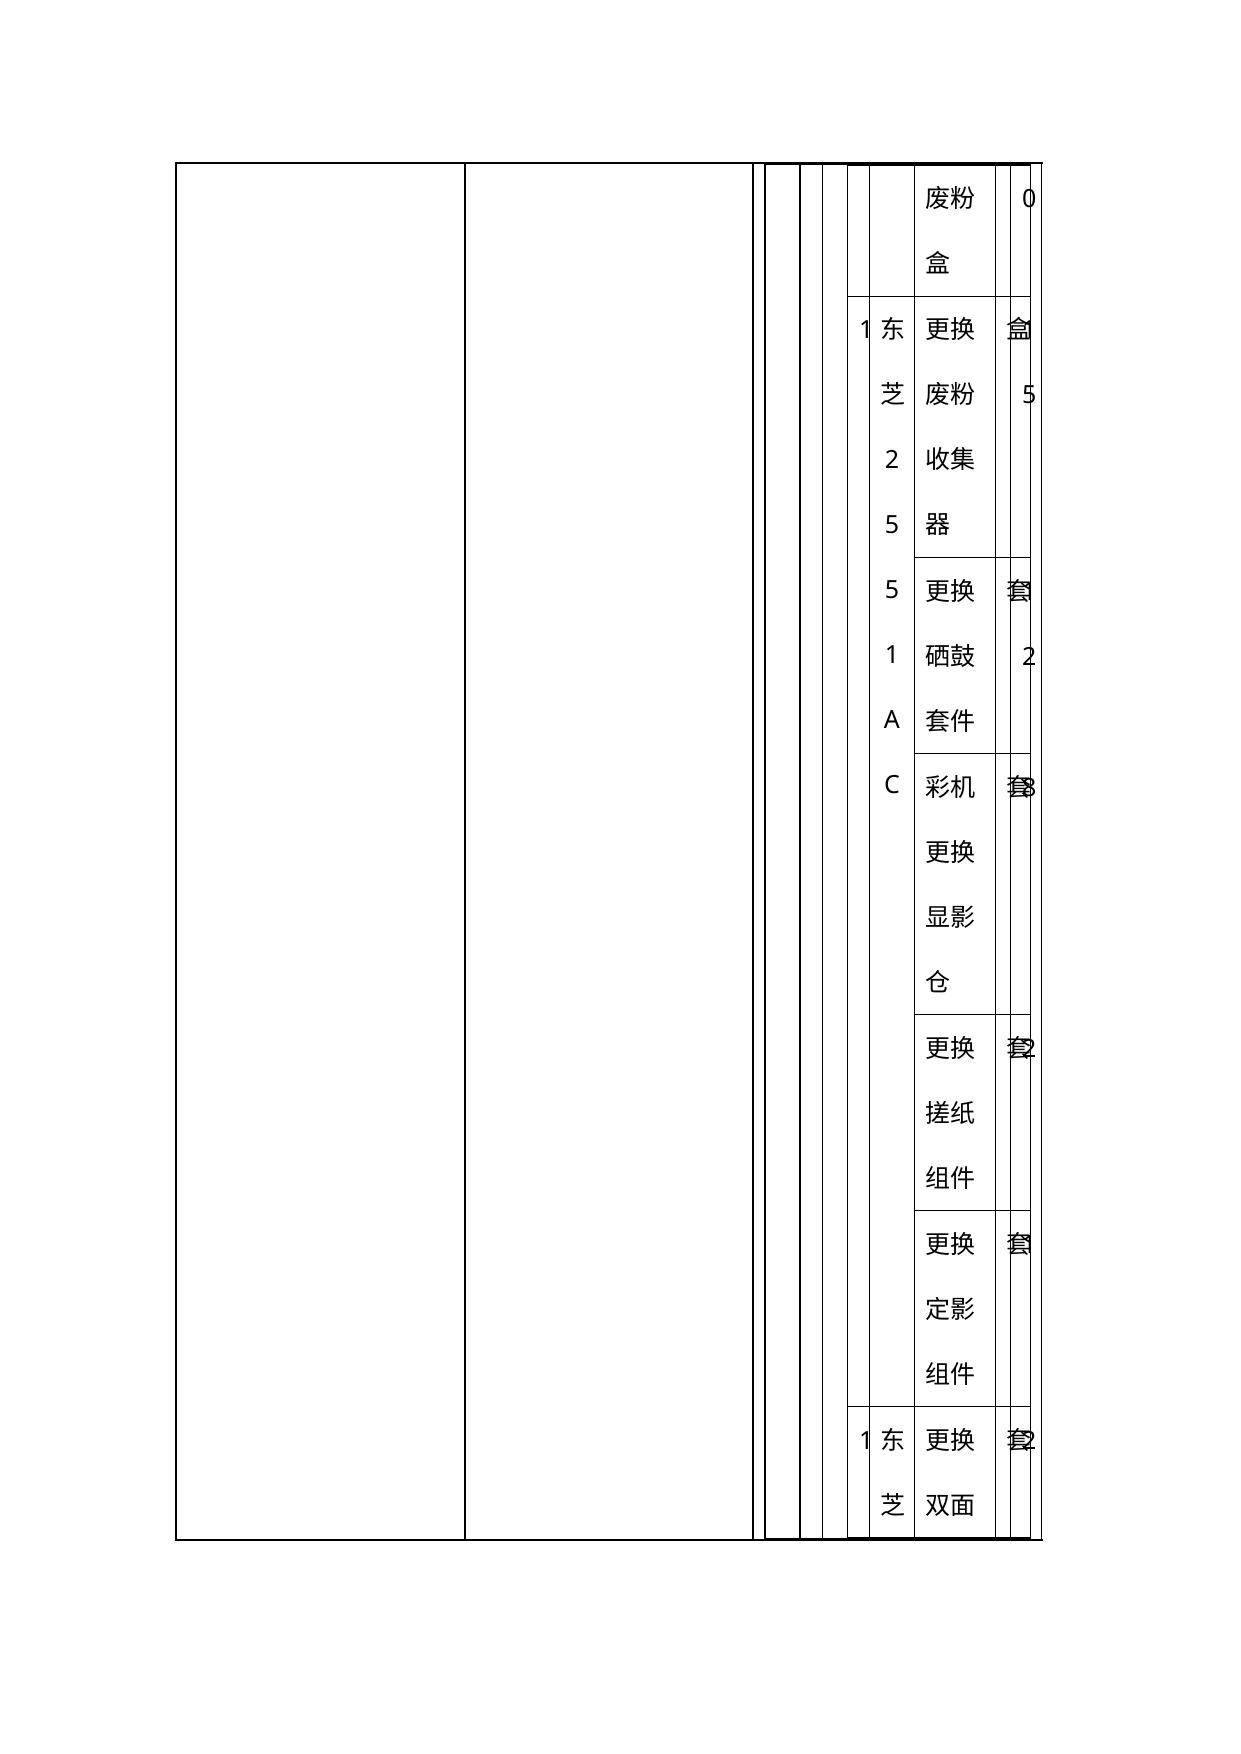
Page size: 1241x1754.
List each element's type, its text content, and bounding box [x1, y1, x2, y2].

table_cell [1011, 297, 1030, 322]
table_cell 1 [177, 164, 464, 1539]
table_cell [996, 558, 1010, 753]
table_cell [915, 1015, 995, 1210]
table_cell [466, 164, 752, 1539]
table_cell [996, 1015, 1010, 1210]
table_cell [870, 166, 914, 296]
table_cell [870, 297, 914, 1406]
table_cell [1011, 1449, 1030, 1537]
table_cell [1011, 324, 1029, 338]
table_cell [1011, 596, 1030, 753]
table_cell [996, 166, 1010, 296]
table_cell [1014, 1240, 1029, 1248]
table_cell [915, 1407, 995, 1537]
table_cell [1011, 1407, 1030, 1431]
table_cell [915, 754, 995, 1014]
table_cell [823, 165, 847, 1538]
table_cell [1011, 558, 1030, 582]
table_cell [848, 166, 869, 296]
table_cell [848, 1407, 869, 1537]
table_cell [1011, 1249, 1030, 1406]
table_cell [996, 1211, 1010, 1406]
table_cell [1014, 1436, 1030, 1444]
table_cell [1011, 796, 1030, 1014]
table_cell [1031, 164, 1041, 1539]
table_cell [915, 558, 995, 753]
table_cell [996, 1407, 1010, 1537]
table_cell [1011, 754, 1030, 778]
table_cell [1025, 191, 1030, 205]
table_cell [1014, 1044, 1030, 1052]
table_cell [996, 754, 1010, 1014]
table_cell [996, 297, 1010, 557]
table_cell [870, 1407, 914, 1537]
table_cell [848, 297, 869, 1406]
table_cell [1011, 166, 1030, 296]
table_cell [1011, 339, 1030, 557]
table_cell [1011, 1015, 1030, 1039]
table_cell [1011, 1211, 1030, 1235]
table_cell [915, 297, 995, 557]
table_cell [754, 164, 764, 1539]
table_cell [1014, 587, 1029, 595]
table_cell [915, 1211, 995, 1406]
table_cell [915, 166, 995, 296]
table_cell [801, 165, 822, 1538]
table_cell [1011, 1057, 1030, 1210]
table_cell [766, 165, 799, 1538]
